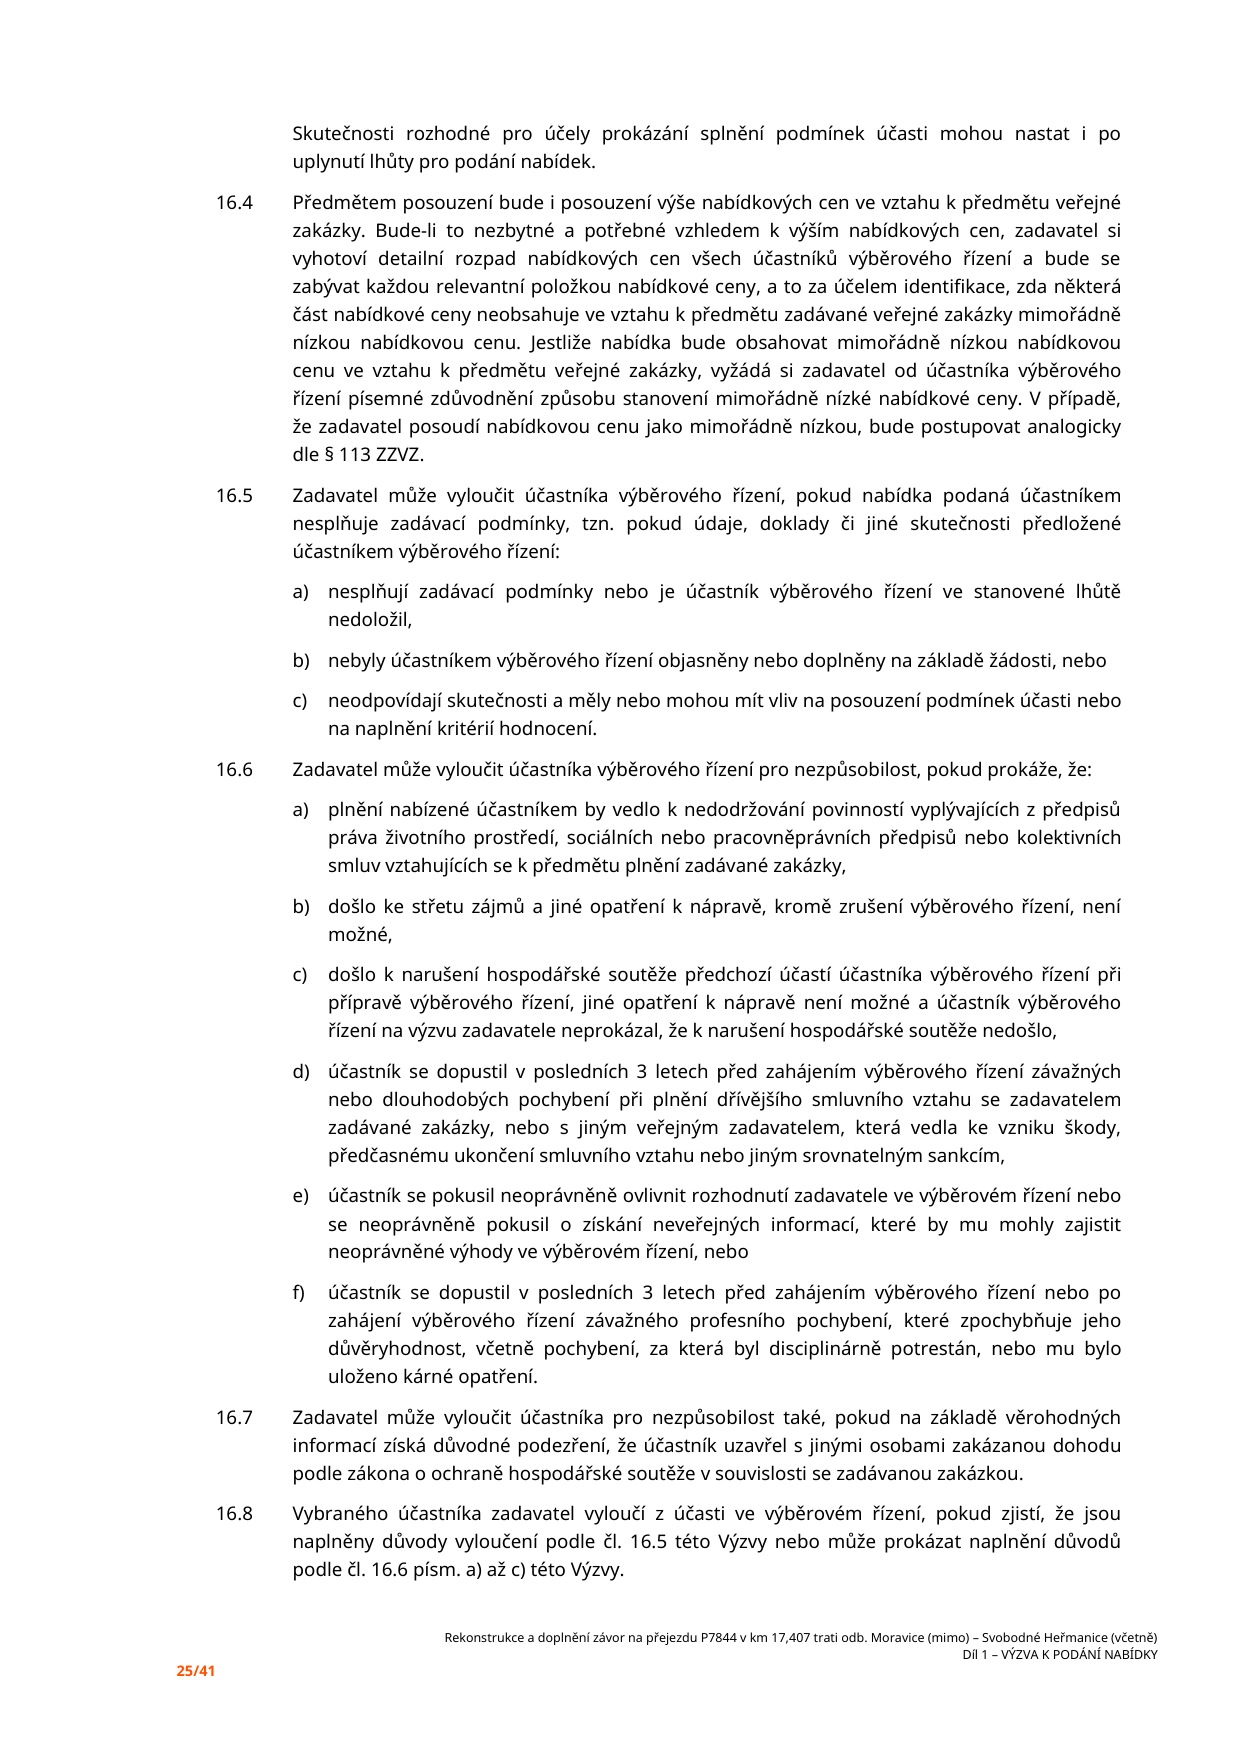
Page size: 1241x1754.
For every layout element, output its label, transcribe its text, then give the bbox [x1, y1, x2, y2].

list účastník se dopustil v posledních 3 letech před zahájením výběrového řízení závažných nebo dlouhodobých pochybení při plnění dřívějšího smluvního vztahu se zadavatelem zadávané zakázky, nebo s jiným veřejným zadavatelem, která vedla ke vzniku škody, předčasnému ukončení smluvního vztahu nebo jiným srovnatelným sankcím, [292, 1058, 1122, 1168]
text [216, 121, 1122, 174]
text Zadavatel může vyloučit účastníka pro nezpůsobilost také, pokud na základě věrohodných informací získá důvodné podezření, že účastník uzavřel s jinými osobami zakázanou dohodu podle zákona o ochraně hospodářské soutěže v souvislosti se zadávanou zakázkou. [216, 1404, 1122, 1486]
list nebyly účastníkem výběrového řízení objasněny nebo doplněny na základě žádosti, nebo [292, 647, 1122, 672]
text Vybraného účastníka zadavatel vyloučí z účasti ve výběrovém řízení, pokud zjistí, že jsou naplněny důvody vyloučení podle čl. 16.5 této Výzvy nebo může prokázat naplnění důvodů podle čl. 16.6 písm. a) až c) této Výzvy. [216, 1501, 1122, 1582]
list došlo k narušení hospodářské soutěže předchozí účastí účastníka výběrového řízení při přípravě výběrového řízení, jiné opatření k nápravě není možné a účastník výběrového řízení na výzvu zadavatele neprokázal, že k narušení hospodářské soutěže nedošlo, [292, 962, 1122, 1043]
list došlo ke střetu zájmů a jiné opatření k nápravě, kromě zrušení výběrového řízení, není možné, [292, 893, 1122, 947]
list účastník se pokusil neoprávněně ovlivnit rozhodnutí zadavatele ve výběrovém řízení nebo se neoprávněně pokusil o získání neveřejných informací, které by mu mohly zajistit neoprávněné výhody ve výběrovém řízení, nebo [292, 1183, 1122, 1264]
list nesplňují zadávací podmínky nebo je účastník výběrového řízení ve stanovené lhůtě nedoložil, [292, 578, 1122, 632]
text Zadavatel může vyloučit účastníka výběrového řízení pro nezpůsobilost, pokud prokáže, že: [216, 756, 1122, 782]
text Zadavatel může vyloučit účastníka výběrového řízení, pokud nabídka podaná účastníkem nesplňuje zadávací podmínky, tzn. pokud údaje, doklady či jiné skutečnosti předložené účastníkem výběrového řízení: [216, 482, 1122, 563]
list účastník se dopustil v posledních 3 letech před zahájením výběrového řízení nebo po zahájení výběrového řízení závažného profesního pochybení, které zpochybňuje jeho důvěryhodnost, včetně pochybení, za která byl disciplinárně potrestán, nebo mu bylo uloženo kárné opatření. [292, 1279, 1122, 1389]
list neodpovídají skutečnosti a měly nebo mohou mít vliv na posouzení podmínek účasti nebo na naplnění kritérií hodnocení. [292, 687, 1122, 741]
list plnění nabízené účastníkem by vedlo k nedodržování povinností vyplývajících z předpisů práva životního prostředí, sociálních nebo pracovněprávních předpisů nebo kolektivních smluv vztahujících se k předmětu plnění zadávané zakázky, [292, 797, 1122, 878]
text Předmětem posouzení bude i posouzení výše nabídkových cen ve vztahu k předmětu veřejné zakázky. Bude-li to nezbytné a potřebné vzhledem k výším nabídkových cen, zadavatel si vyhotoví detailní rozpad nabídkových cen všech účastníků výběrového řízení a bude se zabývat každou relevantní položkou nabídkové ceny, a to za účelem identifikace, zda některá část nabídkové ceny neobsahuje ve vztahu k předmětu zadávané veřejné zakázky mimořádně nízkou nabídkovou cenu. Jestliže nabídka bude obsahovat mimořádně nízkou nabídkovou cenu ve vztahu k předmětu veřejné zakázky, vyžádá si zadavatel od účastníka výběrového řízení písemné zdůvodnění způsobu stanovení mimořádně nízké nabídkové ceny. V případě, že zadavatel posoudí nabídkovou cenu jako mimořádně nízkou, bude postupovat analogicky dle § 113 ZZVZ. [216, 189, 1122, 467]
